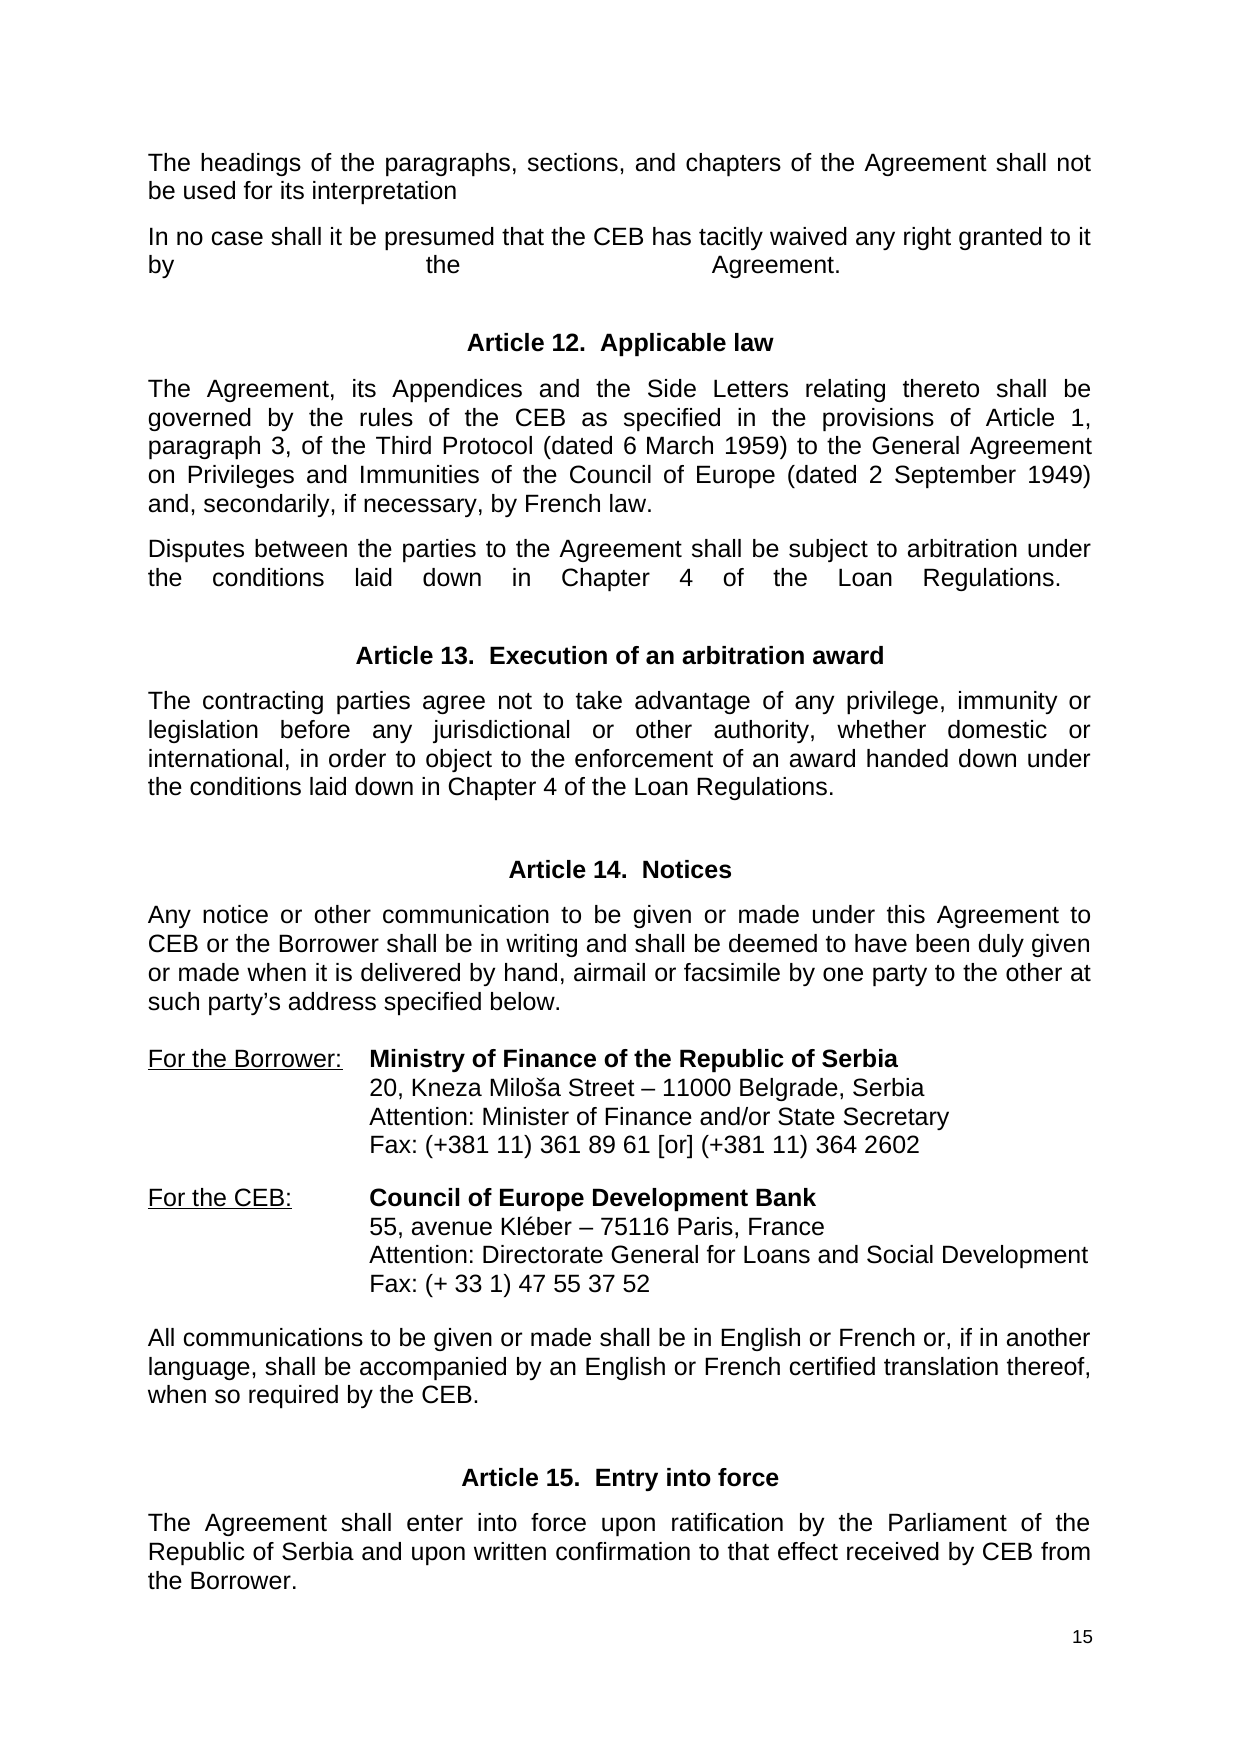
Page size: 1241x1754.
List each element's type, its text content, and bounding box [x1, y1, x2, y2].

subtitle Article 12. Applicable law [148, 328, 1093, 357]
subtitle Article 14. Notices [148, 855, 1093, 884]
text 55, avenue Kléber – 75116 Paris, France [148, 1212, 1093, 1241]
text All communications to be given or made shall be in English or French or, if in another language, shall be accompanied by an English or French certified translation thereof, when so required by the CEB. [148, 1323, 1093, 1409]
text The Agreement shall enter into force upon ratification by the Parliament of the Republic of Serbia and upon written confirmation to that effect received by CEB from the Borrower. [148, 1508, 1093, 1595]
text The headings of the paragraphs, sections, and chapters of the Agreement shall not be used for its interpretation [148, 148, 1093, 205]
text Disputes between the parties to the Agreement shall be subject to arbitration under the conditions laid down in Chapter 4 of the Loan Regulations. [148, 534, 1093, 616]
subtitle Article 13. Execution of an arbitration award [148, 641, 1093, 669]
text The Agreement, its Appendices and the Side Letters relating thereto shall be governed by the rules of the CEB as specified in the provisions of Article 1, paragraph 3, of the Third Protocol (dated 6 March 1959) to the General Agreement on Privileges and Immunities of the Council of Europe (dated 2 September 1949) and, secondarily, if necessary, by French law. [148, 374, 1093, 517]
text Attention: Directorate General for Loans and Social Development [148, 1241, 1093, 1269]
subtitle Article 15. Entry into force [148, 1463, 1093, 1492]
text Fax: (+ 33 1) 47 55 37 52 [148, 1269, 1093, 1298]
text Any notice or other communication to be given or made under this Agreement to CEB or the Borrower shall be in writing and shall be deemed to have been duly given or made when it is delivered by hand, airmail or facsimile by one party to the other at such party’s address specified below. [148, 900, 1093, 1015]
text For the CEB: Council of Europe Development Bank [148, 1183, 1093, 1212]
text 20, Kneza Miloša Street – 11000 Belgrade, Serbia [148, 1073, 1093, 1102]
text Fax: (+381 11) 361 89 61 [or] (+381 11) 364 2602 [148, 1130, 1093, 1159]
text In no case shall it be presumed that the CEB has tacitly waived any right granted to it by the Agreement. [148, 222, 1093, 303]
text The contracting parties agree not to take advantage of any privilege, immunity or legislation before any jurisdictional or other authority, whether domestic or international, in order to object to the enforcement of an award handed down under the conditions laid down in Chapter 4 of the Loan Regulations. [148, 686, 1093, 801]
text Attention: Minister of Finance and/or State Secretary [148, 1102, 1093, 1130]
text For the Borrower: Ministry of Finance of the Republic of Serbia [148, 1044, 1093, 1073]
